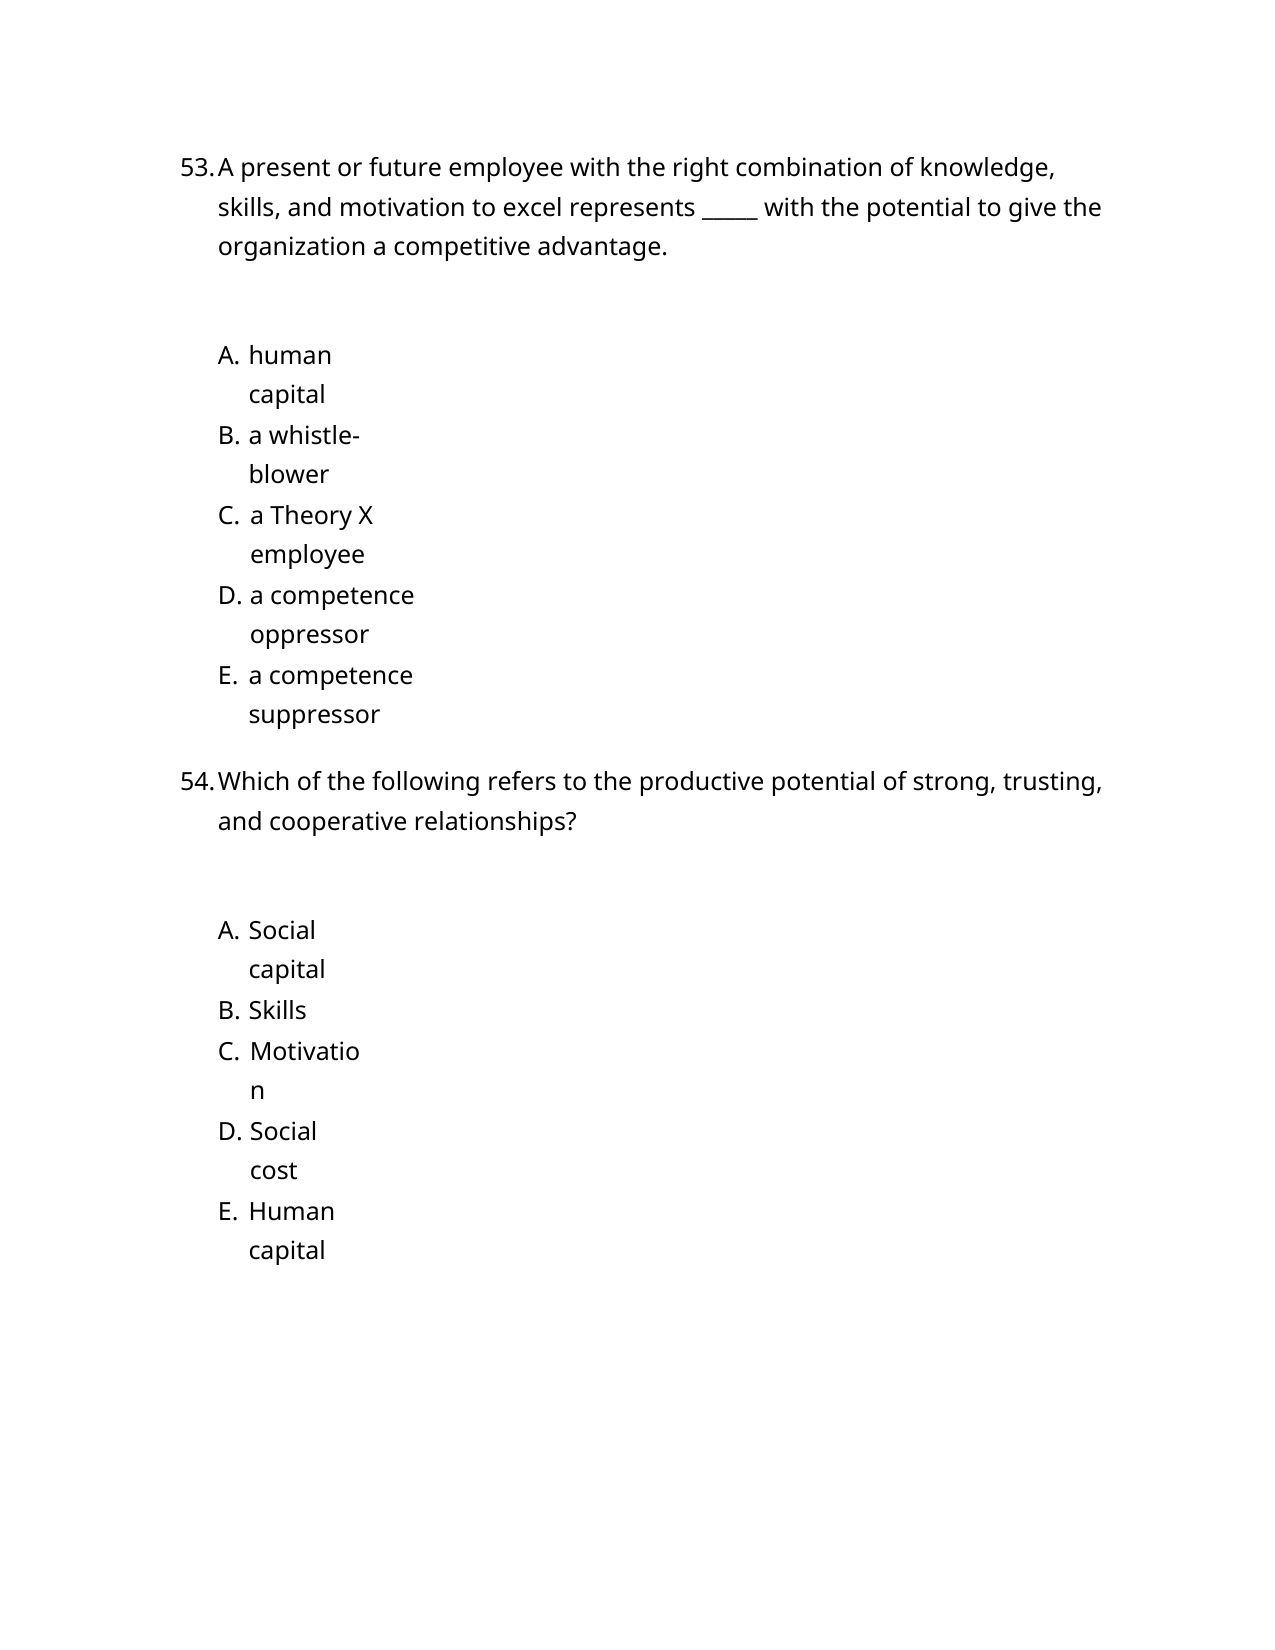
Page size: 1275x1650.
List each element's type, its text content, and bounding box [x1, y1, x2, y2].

table_header 54. [180, 764, 218, 1270]
table_header A present or future employee with the right combination of knowledge, skills, and motivation to excel represents _____ with the potential to give the organization a competitive advantage. [218, 150, 1125, 735]
table_header 53. [180, 150, 218, 735]
table_header Which of the following refers to the productive potential of strong, trusting, and cooperative relationships? [218, 764, 1125, 1270]
